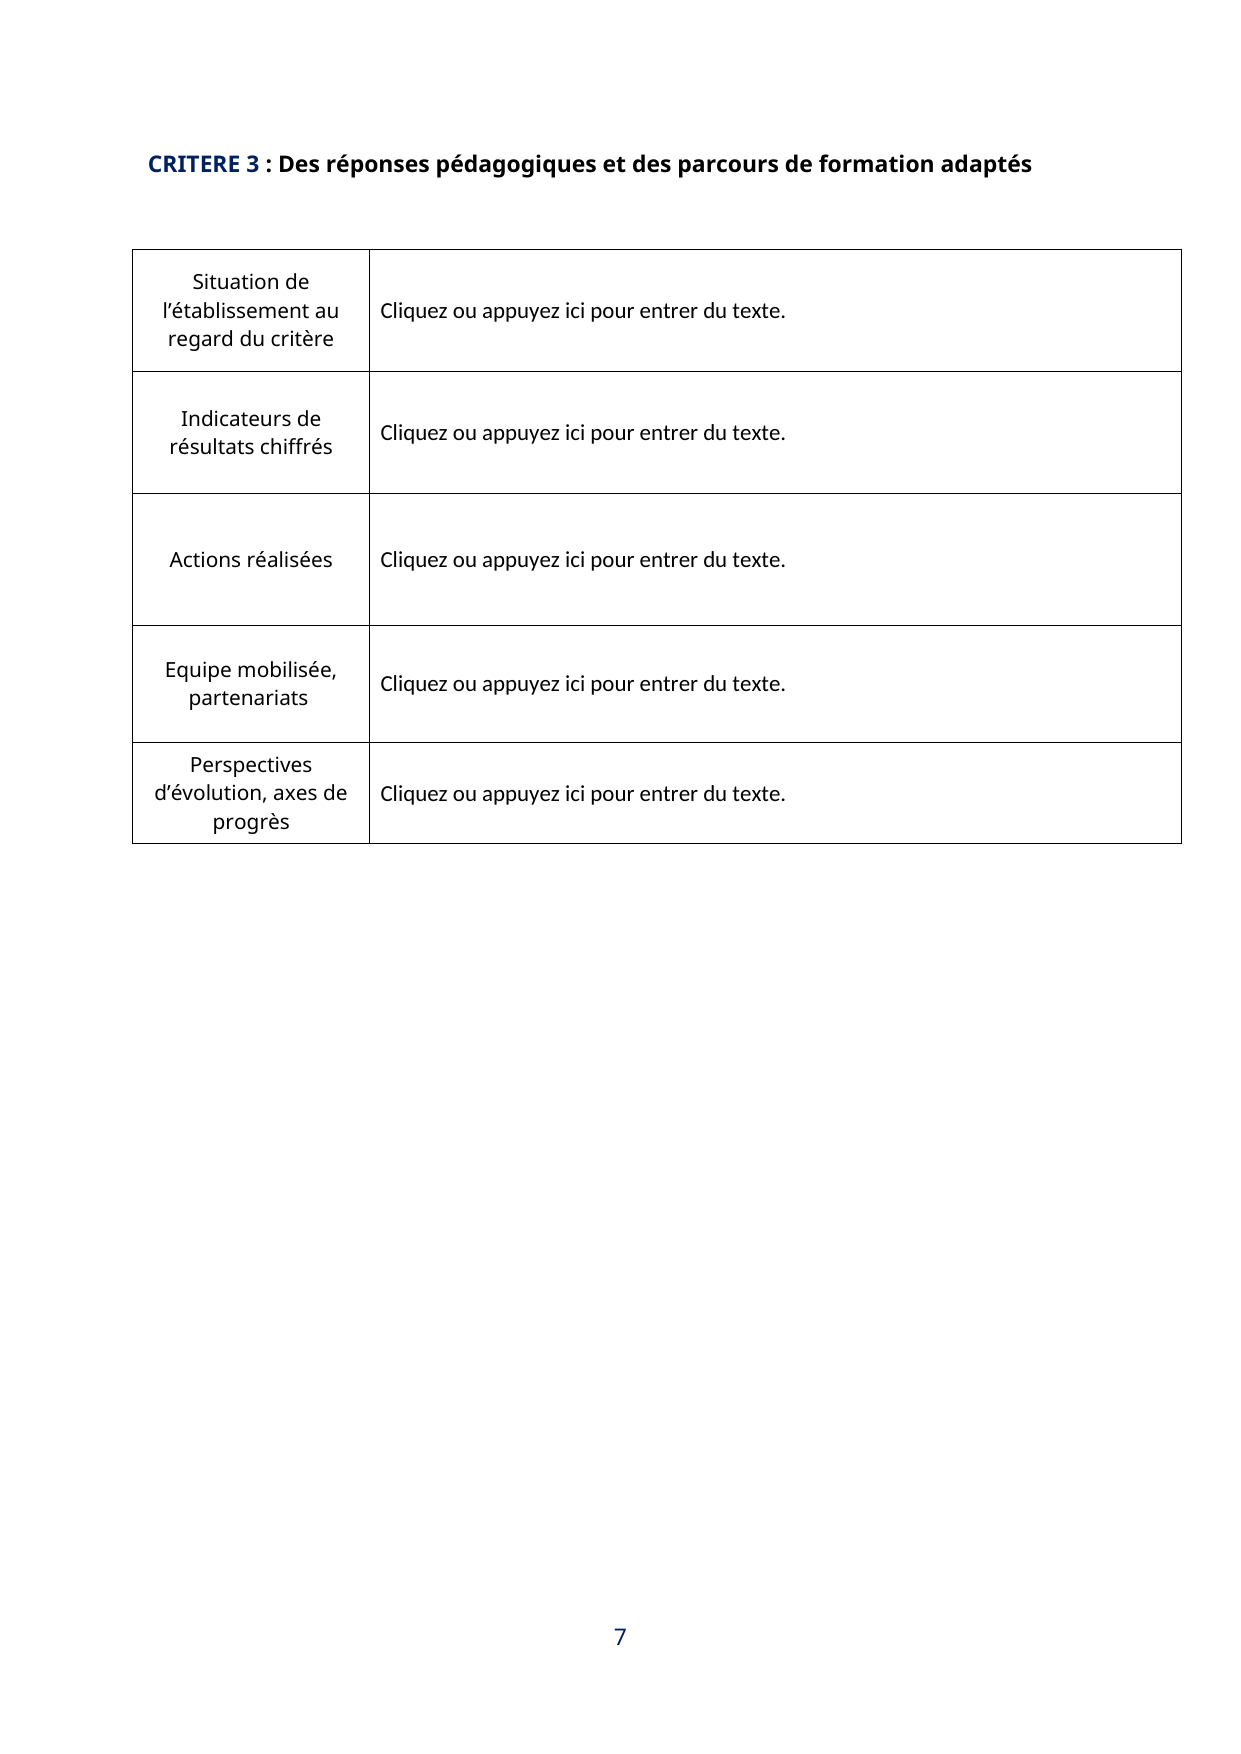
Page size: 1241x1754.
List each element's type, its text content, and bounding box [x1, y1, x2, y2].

table_cell Equipe mobilisée, partenariats [133, 626, 369, 742]
text CRITERE 3 : Des réponses pédagogiques et des parcours de formation adaptés [148, 148, 1093, 179]
table_cell Actions réalisées [133, 494, 369, 624]
table_cell Indicateurs de résultats chiffrés [133, 372, 369, 493]
table_header Situation de l’établissement au regard du critère [133, 250, 369, 371]
table_cell Perspectives d’évolution, axes de progrès [133, 743, 369, 843]
